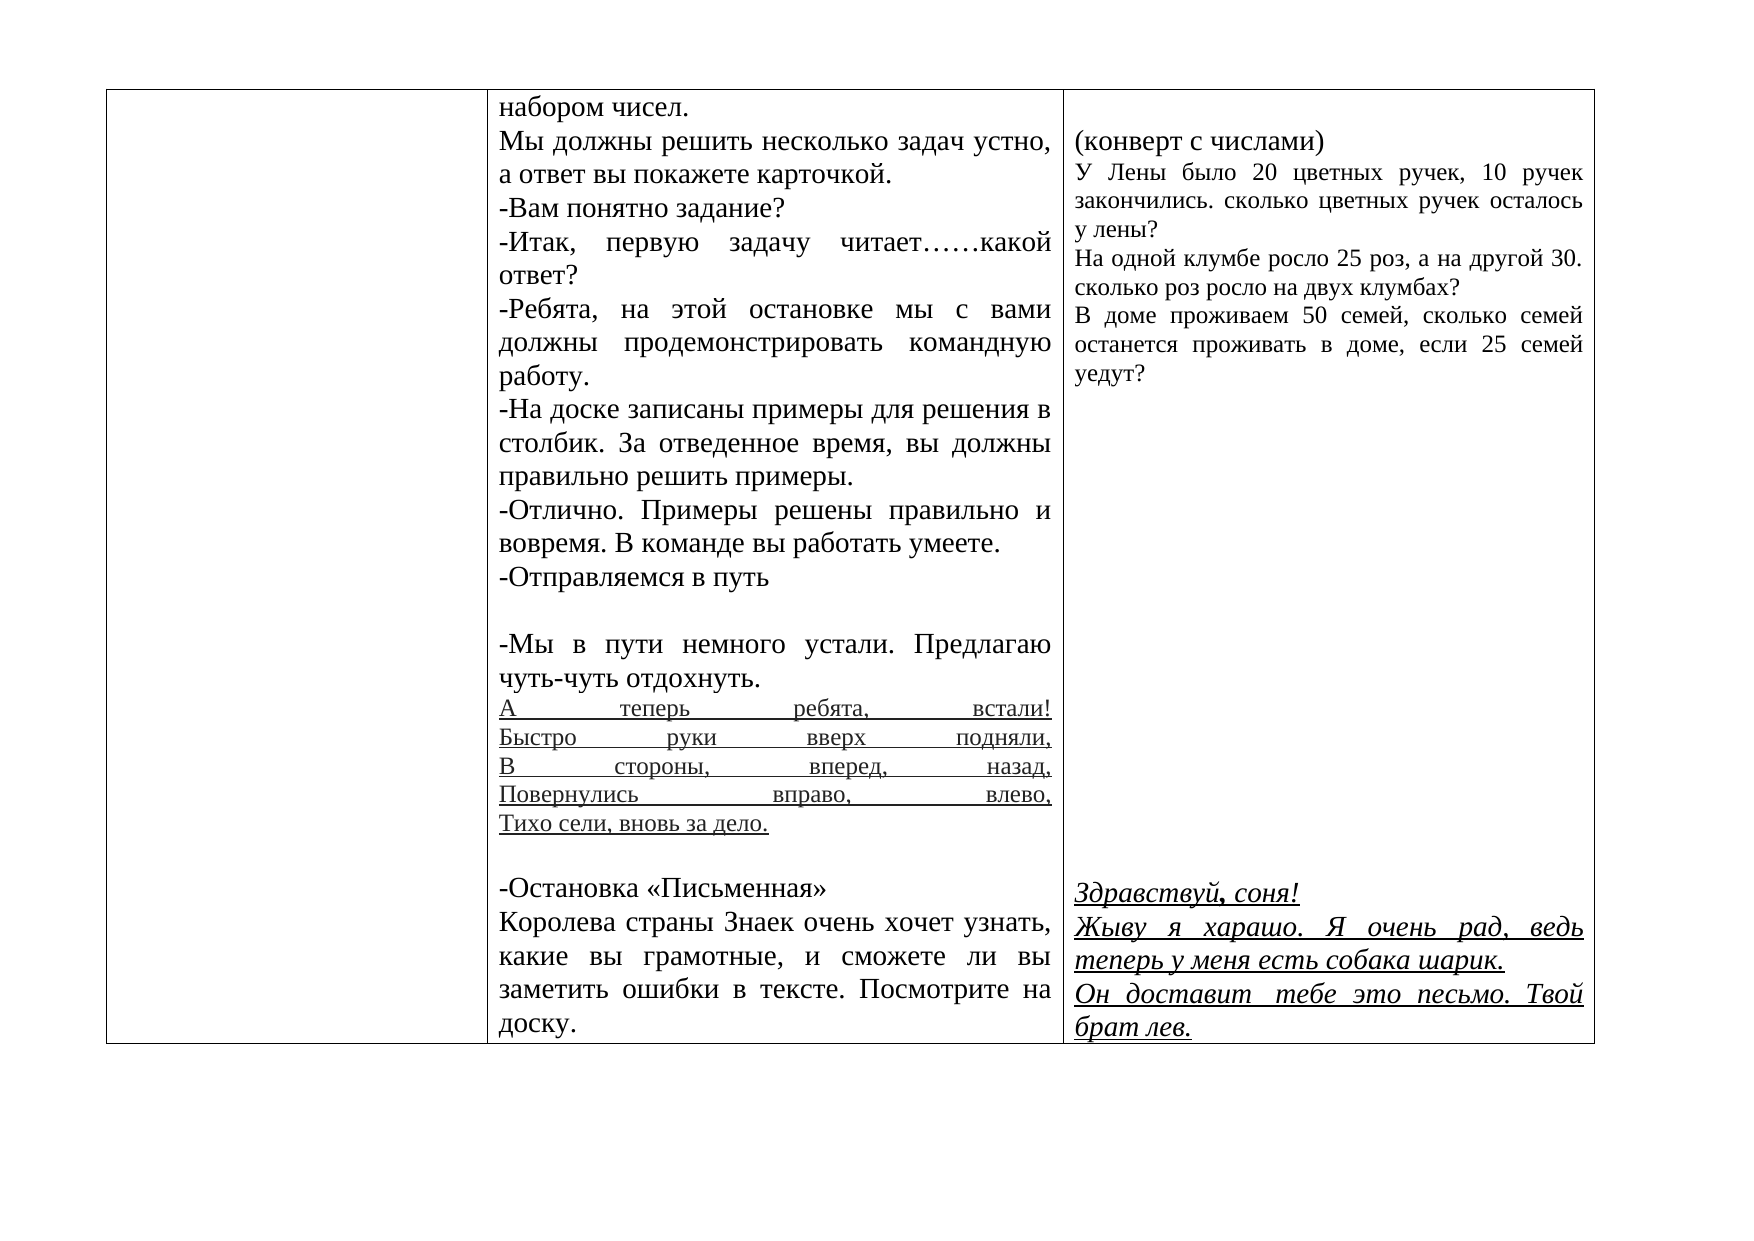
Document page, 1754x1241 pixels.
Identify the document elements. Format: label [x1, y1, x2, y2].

table_cell [488, 90, 1063, 1043]
table_cell [1064, 90, 1594, 1043]
table_cell [107, 90, 487, 1043]
